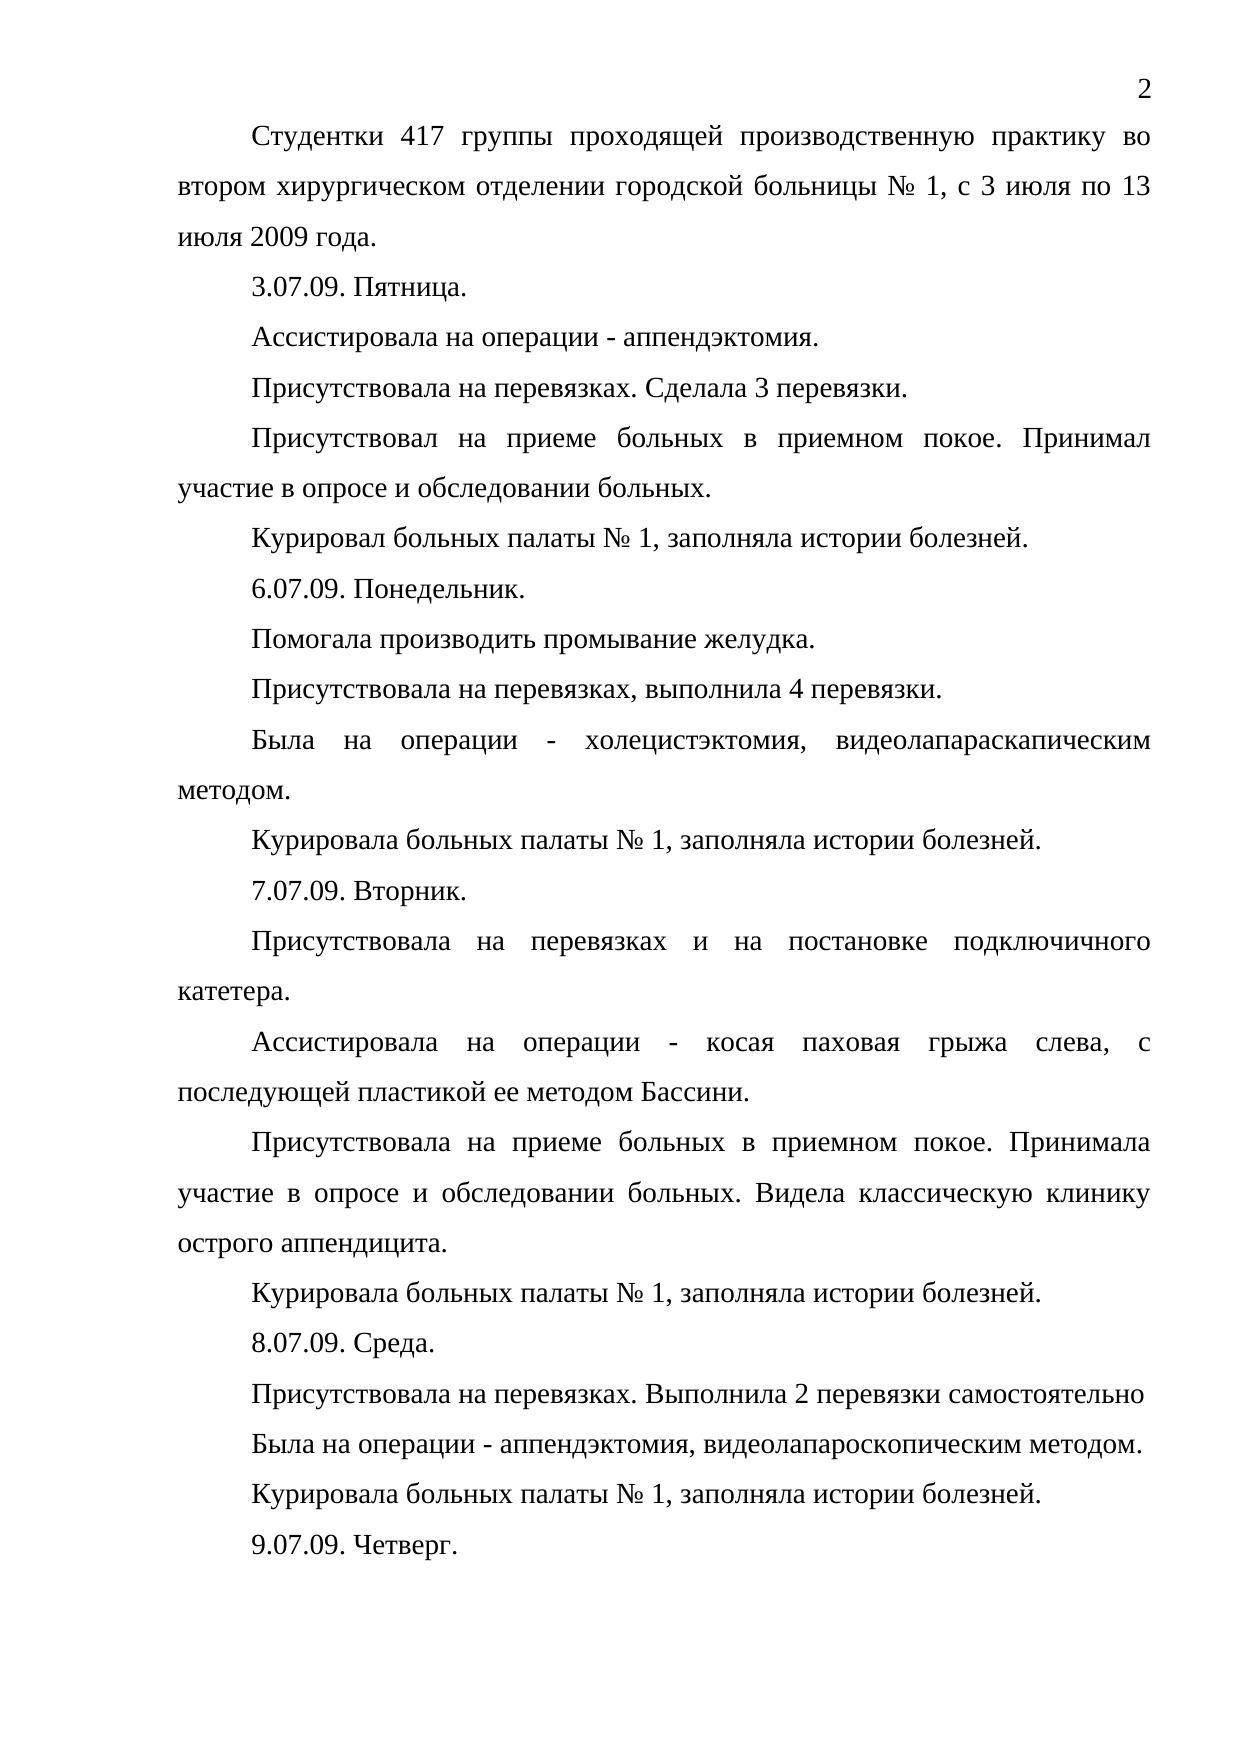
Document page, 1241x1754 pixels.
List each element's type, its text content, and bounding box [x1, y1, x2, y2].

text 7.07.09. Вторник. [177, 873, 1152, 906]
text Присутствовала на перевязках. Сделала 3 перевязки. [177, 370, 1152, 403]
text Студентки 417 группы проходящей производственную практику во втором хирургическом отделении городской больницы № 1, с 3 июля по 13 июля 2009 года. [177, 118, 1152, 252]
text Ассистировала на операции - косая паховая грыжа слева, с последующей пластикой ее методом Бассини. [177, 1024, 1152, 1108]
text Присутствовала на перевязках и на постановке подключичного катетера. [177, 923, 1152, 1007]
text Помогала производить промывание желудка. [177, 621, 1152, 655]
text Присутствовала на перевязках. Выполнила 2 перевязки самостоятельно [177, 1376, 1152, 1409]
text Ассистировала на операции - аппендэктомия. [177, 319, 1152, 353]
text Была на операции - холецистэктомия, видеолапараскапическим методом. [177, 722, 1152, 806]
text Присутствовала на приеме больных в приемном покое. Принимала участие в опросе и обследовании больных. Видела классическую клинику острого аппендицита. [177, 1124, 1152, 1258]
text 9.07.09. Четверг. [177, 1527, 1152, 1560]
text Присутствовал на приеме больных в приемном покое. Принимал участие в опросе и обследовании больных. [177, 420, 1152, 504]
text Курировала больных палаты № 1, заполняла истории болезней. [177, 822, 1152, 856]
text 8.07.09. Среда. [177, 1326, 1152, 1359]
text Присутствовала на перевязках, выполнила 4 перевязки. [177, 672, 1152, 705]
text Курировала больных палаты № 1, заполняла истории болезней. [177, 1275, 1152, 1309]
text Была на операции - аппендэктомия, видеолапароскопическим методом. [177, 1426, 1152, 1460]
text 6.07.09. Понедельник. [177, 571, 1152, 604]
text Курировала больных палаты № 1, заполняла истории болезней. [177, 1477, 1152, 1510]
text 3.07.09. Пятница. [177, 269, 1152, 303]
text Курировал больных палаты № 1, заполняла истории болезней. [177, 521, 1152, 554]
